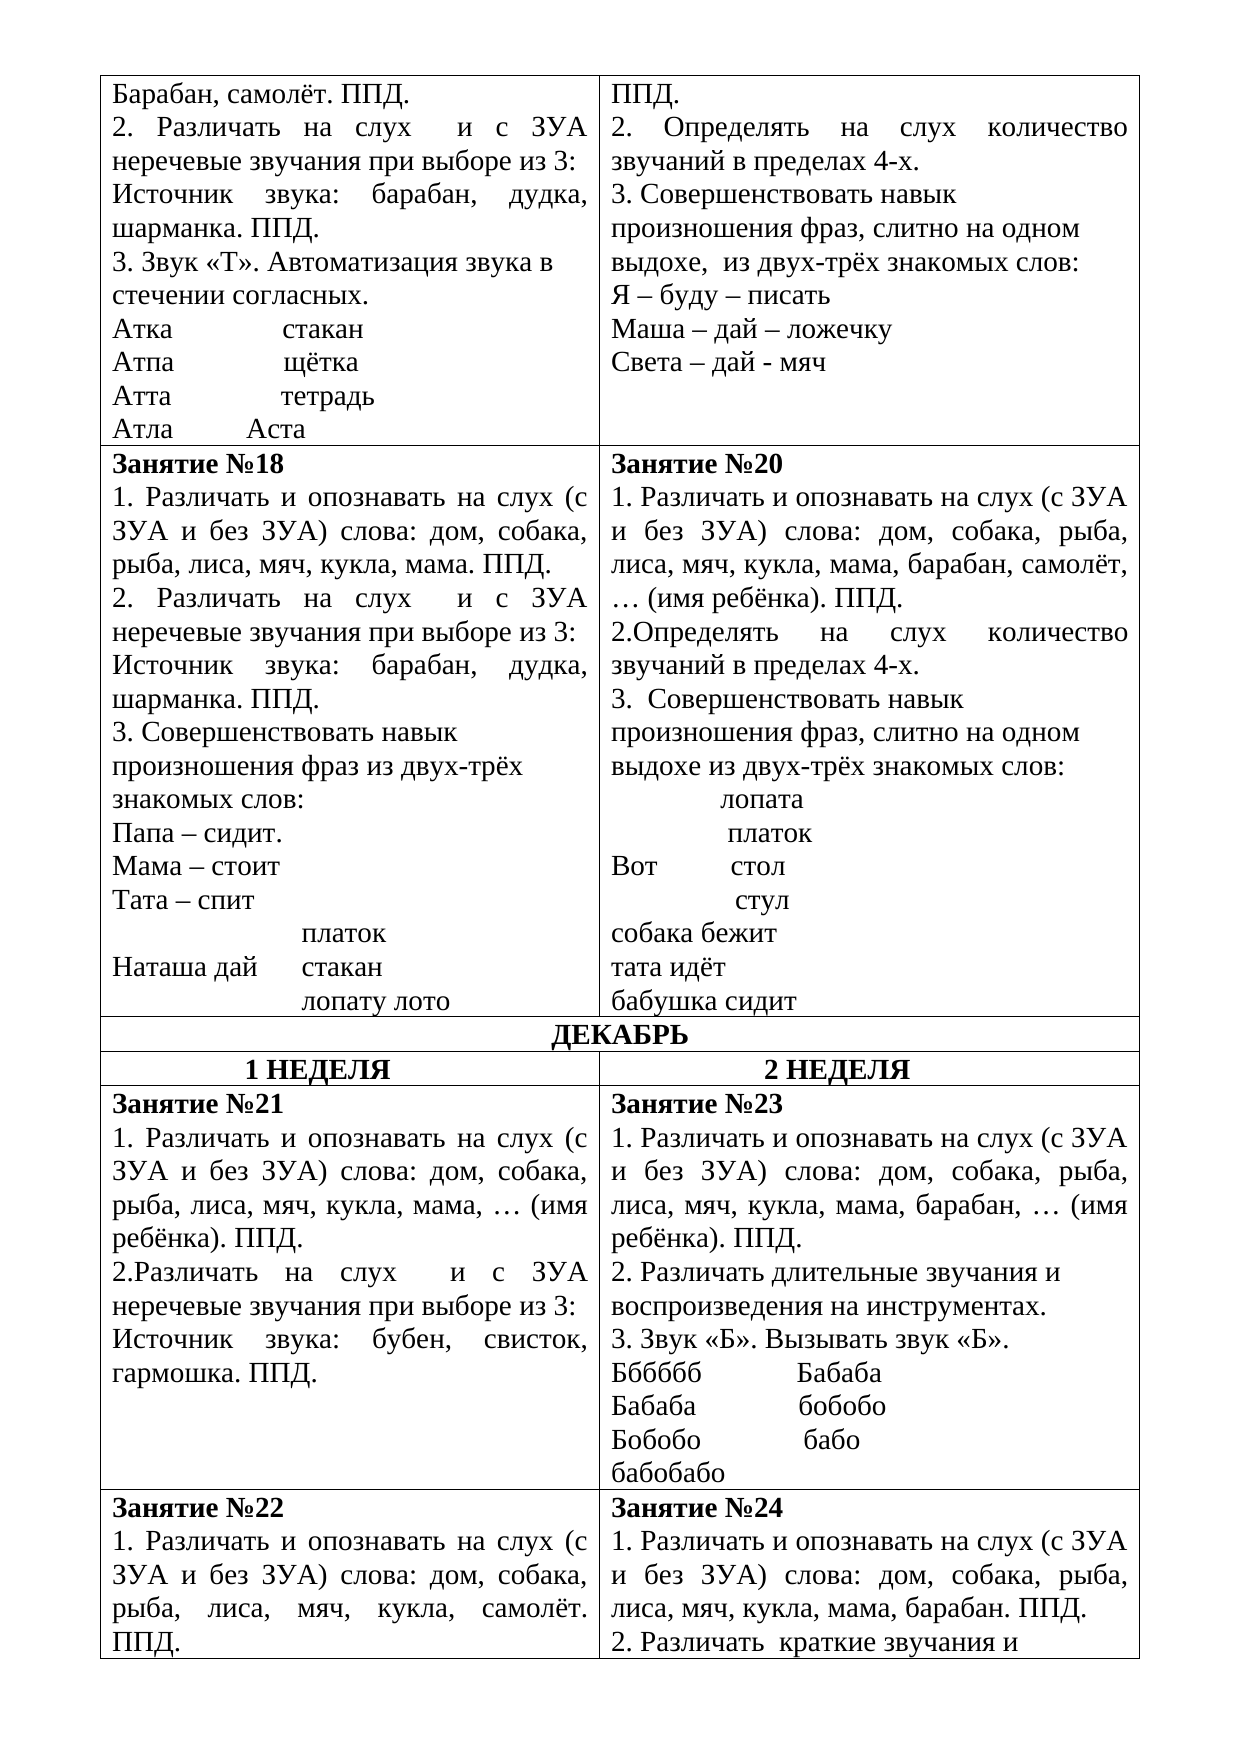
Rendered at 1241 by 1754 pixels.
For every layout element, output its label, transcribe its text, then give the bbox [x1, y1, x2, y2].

table_cell 1 НЕДЕЛЯ [101, 1052, 599, 1085]
table_cell Занятие №18 1. Различать и опознавать на слух (с ЗУА и без ЗУА) слова: дом, собака, рыба, лиса, мяч, кукла, мама. ППД. 2. Различать на слух и с ЗУА неречевые звучания при выборе из 3: Источник звука: барабан, дудка, шарманка. ППД. 3. Совершенствовать навык произношения фраз из двух-трёх знакомых слов: Папа – сидит. Мама – стоит Тата – спит платок Наташа дай стакан лопату лото [101, 446, 599, 1016]
table_cell Занятие №21 1. Различать и опознавать на слух (с ЗУА и без ЗУА) слова: дом, собака, рыба, лиса, мяч, кукла, мама, … (имя ребёнка). ППД. 2.Различать на слух и с ЗУА неречевые звучания при выборе из 3: Источник звука: бубен, свисток, гармошка. ППД. [101, 1086, 599, 1489]
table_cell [101, 76, 599, 445]
table_cell Занятие №23 1. Различать и опознавать на слух (с ЗУА и без ЗУА) слова: дом, собака, рыба, лиса, мяч, кукла, мама, барабан, … (имя ребёнка). ППД. 2. Различать длительные звучания и воспроизведения на инструментах. 3. Звук «Б». Вызывать звук «Б». Бббббб Бабаба Бабаба бобобо Бобобо бабо бабобабо [600, 1086, 1139, 1489]
table_cell ДЕКАБРЬ [101, 1017, 1139, 1051]
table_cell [101, 1490, 599, 1658]
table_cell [600, 76, 1139, 445]
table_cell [600, 1490, 1139, 1658]
table_cell Занятие №20 1. Различать и опознавать на слух (с ЗУА и без ЗУА) слова: дом, собака, рыба, лиса, мяч, кукла, мама, барабан, самолёт, … (имя ребёнка). ППД. 2.Определять на слух количество звучаний в пределах 4-х. 3. Совершенствовать навык произношения фраз, слитно на одном выдохе из двух-трёх знакомых слов: лопата платок Вот стол стул собака бежит тата идёт бабушка сидит [600, 446, 1139, 1016]
table_cell 2 НЕДЕЛЯ [600, 1052, 1139, 1085]
